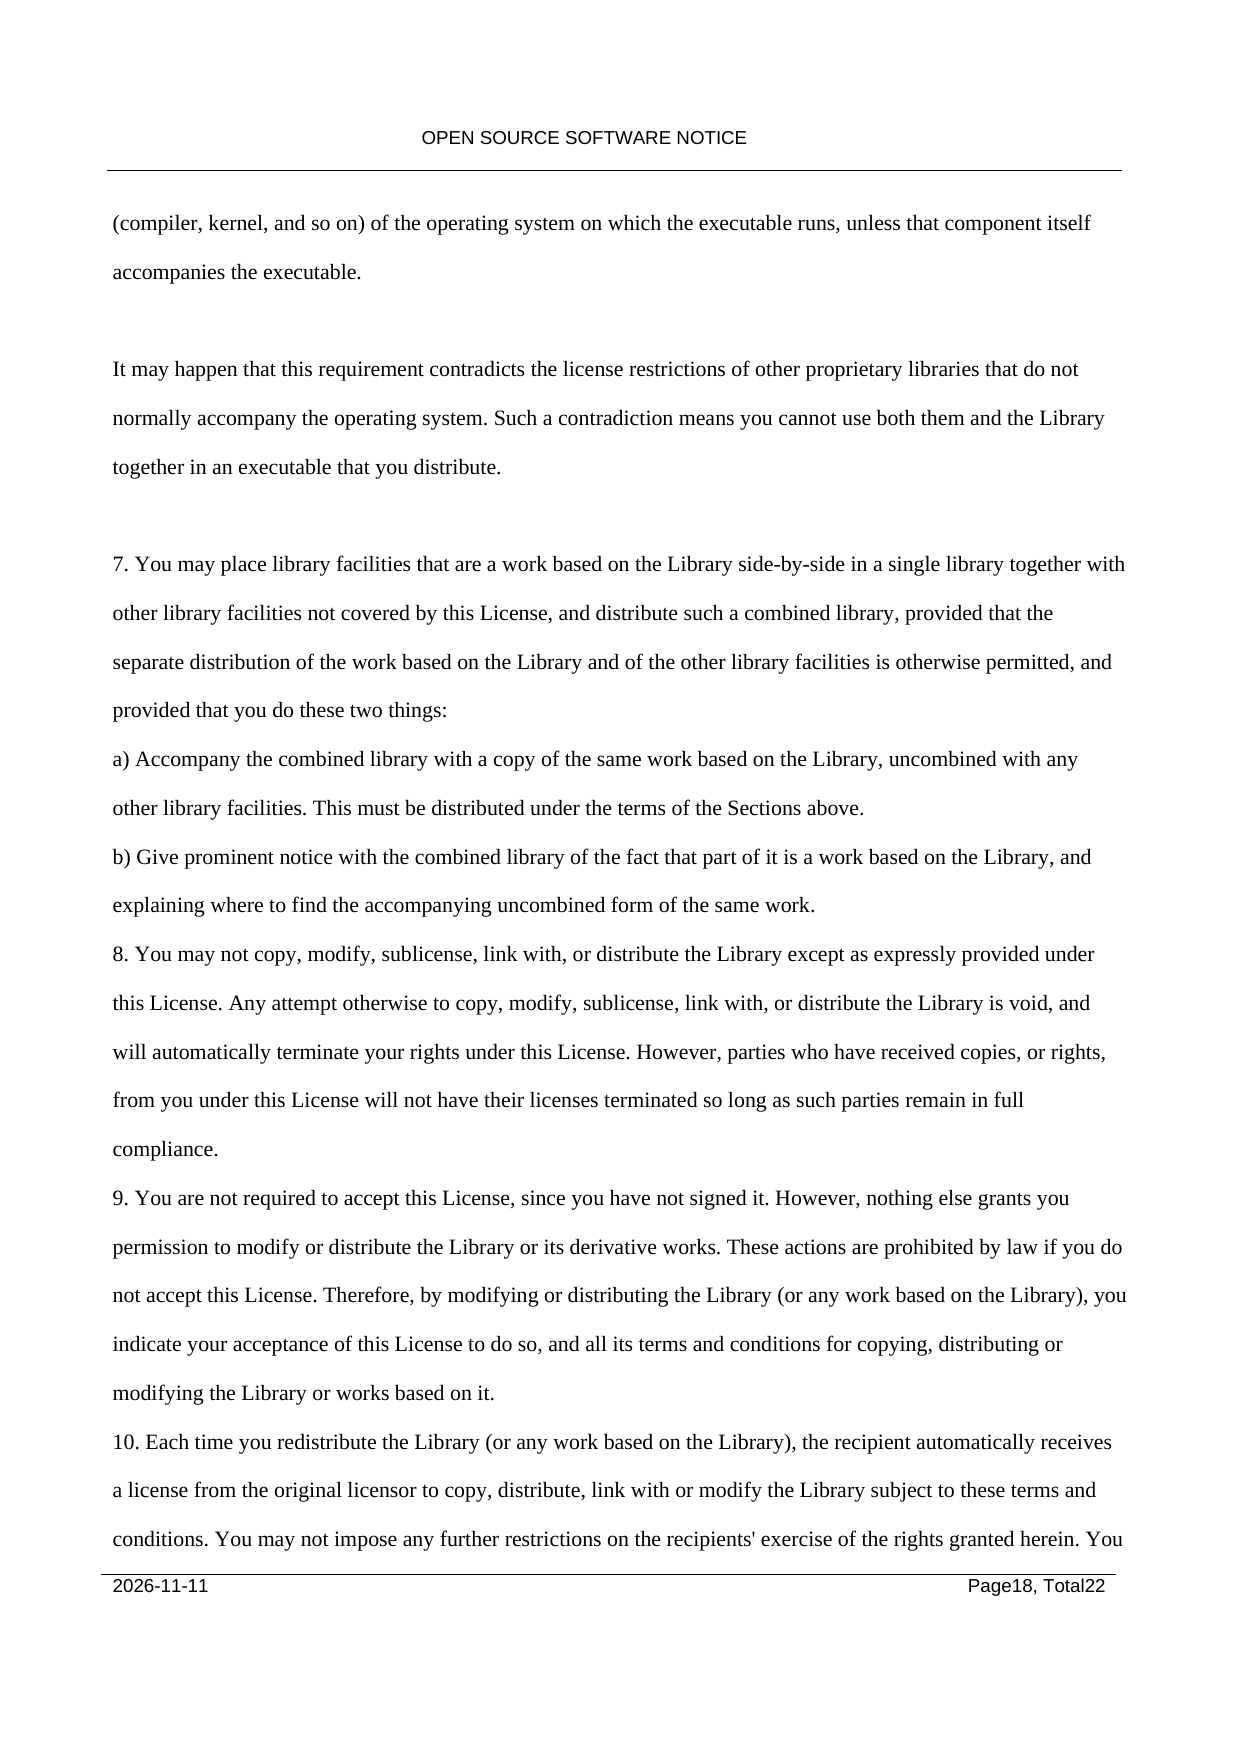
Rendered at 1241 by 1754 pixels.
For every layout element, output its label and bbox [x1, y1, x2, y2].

text [112, 206, 1128, 1555]
